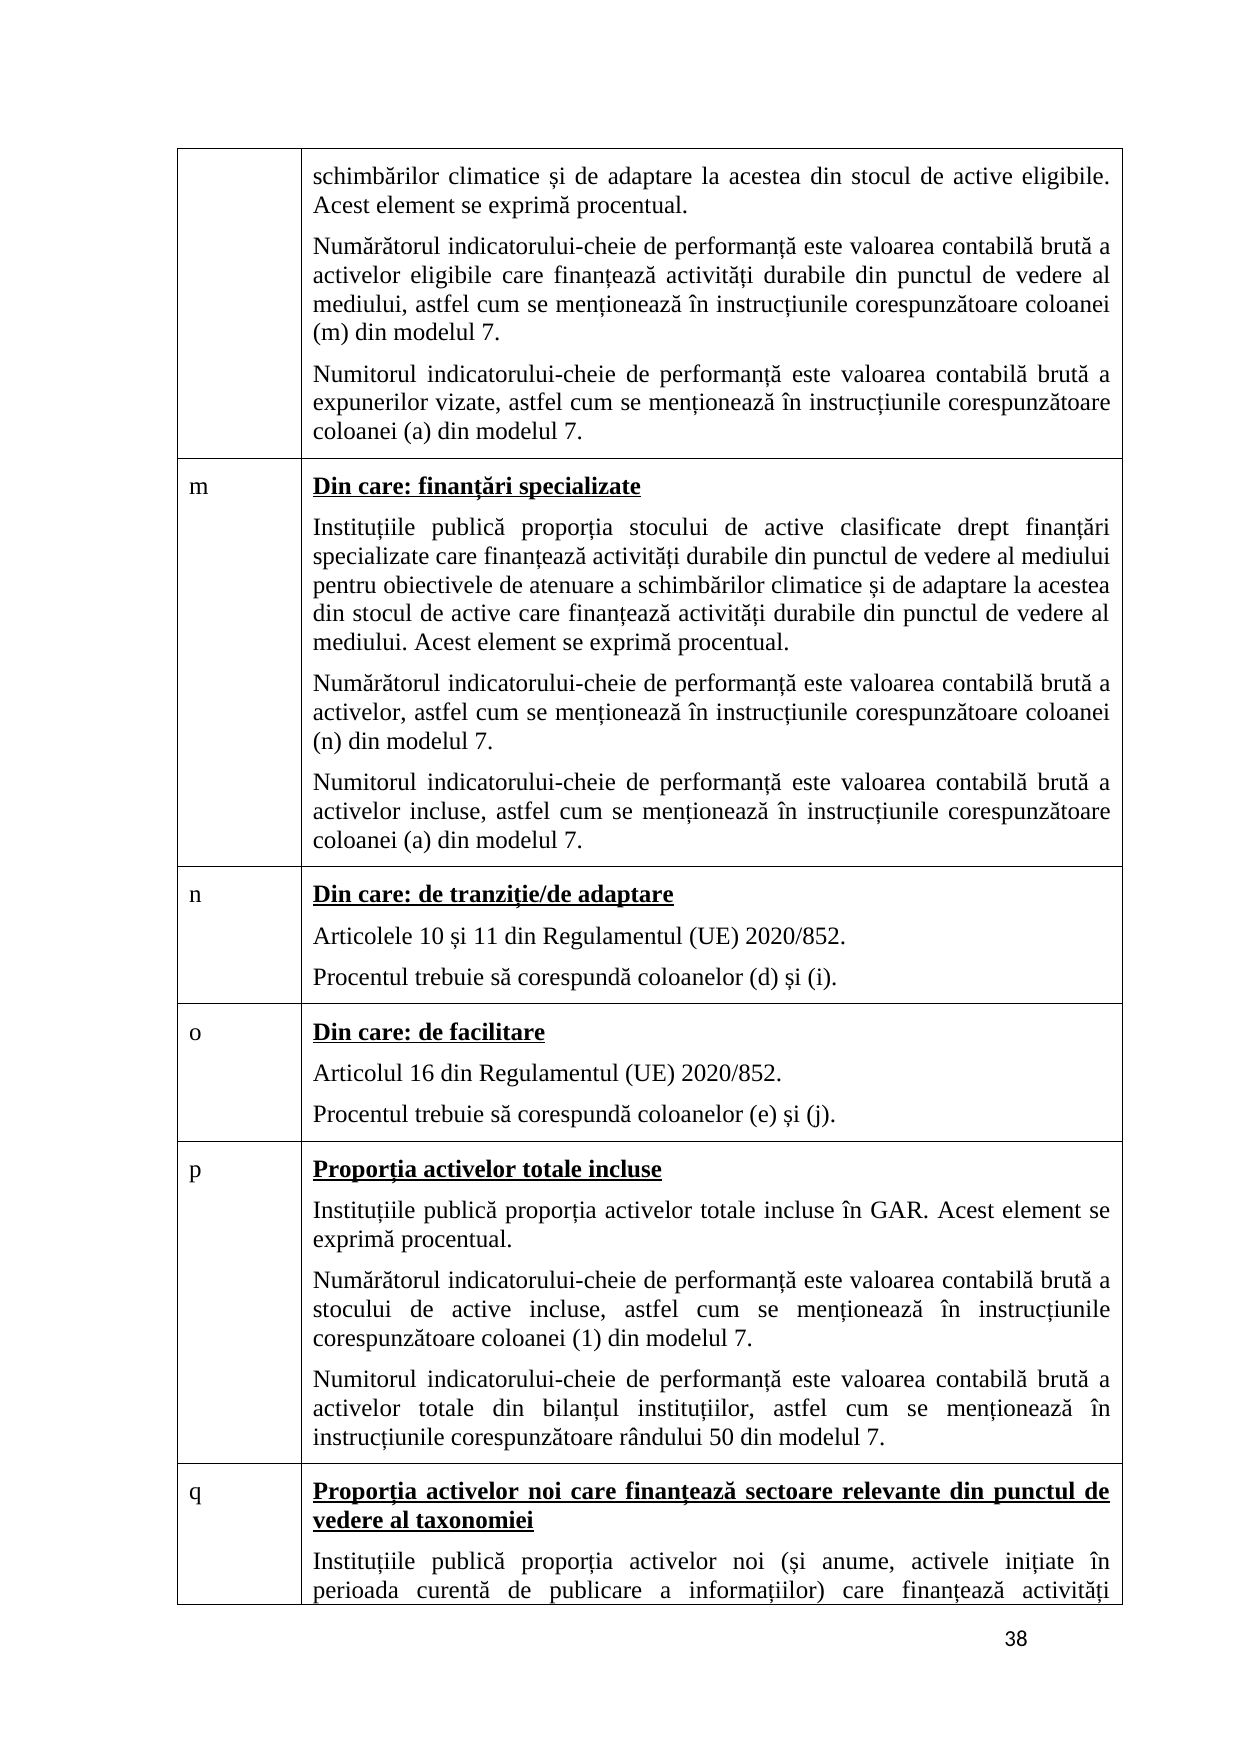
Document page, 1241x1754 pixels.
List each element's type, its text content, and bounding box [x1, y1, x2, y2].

table_cell Din care: de facilitare Articolul 16 din Regulamentul (UE) 2020/852. Procentul trebuie să corespundă coloanelor (e) și (j). [302, 1004, 1122, 1141]
table_cell Din care: de tranziție/de adaptare Articolele 10 și 11 din Regulamentul (UE) 2020/852. Procentul trebuie să corespundă coloanelor (d) și (i). [302, 867, 1122, 1003]
table_cell l [178, 149, 301, 457]
table_cell m [178, 459, 301, 866]
table_cell n [178, 867, 301, 1003]
table_cell p [178, 1142, 301, 1463]
table_cell Proporția activelor totale incluse Instituțiile publică proporția activelor totale incluse în GAR. Acest element se exprimă procentual. Numărătorul indicatorului-cheie de performanță este valoarea contabilă brută a stocului de active incluse, astfel cum se menționează în instrucțiunile corespunzătoare coloanei (1) din modelul 7. Numitorul indicatorului-cheie de performanță este valoarea contabilă brută a activelor totale din bilanțul instituțiilor, astfel cum se menționează în instrucțiunile corespunzătoare rândului 50 din modelul 7. [302, 1142, 1122, 1463]
table_cell q [178, 1464, 301, 1604]
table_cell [302, 1464, 1122, 1604]
table_cell o [178, 1004, 301, 1141]
table_cell Din care: finanțări specializate Instituțiile publică proporția stocului de active clasificate drept finanțări specializate care finanțează activități durabile din punctul de vedere al mediului pentru obiectivele de atenuare a schimbărilor climatice și de adaptare la acestea din stocul de active care finanțează activități durabile din punctul de vedere al mediului. Acest element se exprimă procentual. Numărătorul indicatorului-cheie de performanță este valoarea contabilă brută a activelor, astfel cum se menționează în instrucțiunile corespunzătoare coloanei (n) din modelul 7. Numitorul indicatorului-cheie de performanță este valoarea contabilă brută a activelor incluse, astfel cum se menționează în instrucțiunile corespunzătoare coloanei (a) din modelul 7. [302, 459, 1122, 866]
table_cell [302, 149, 1122, 457]
